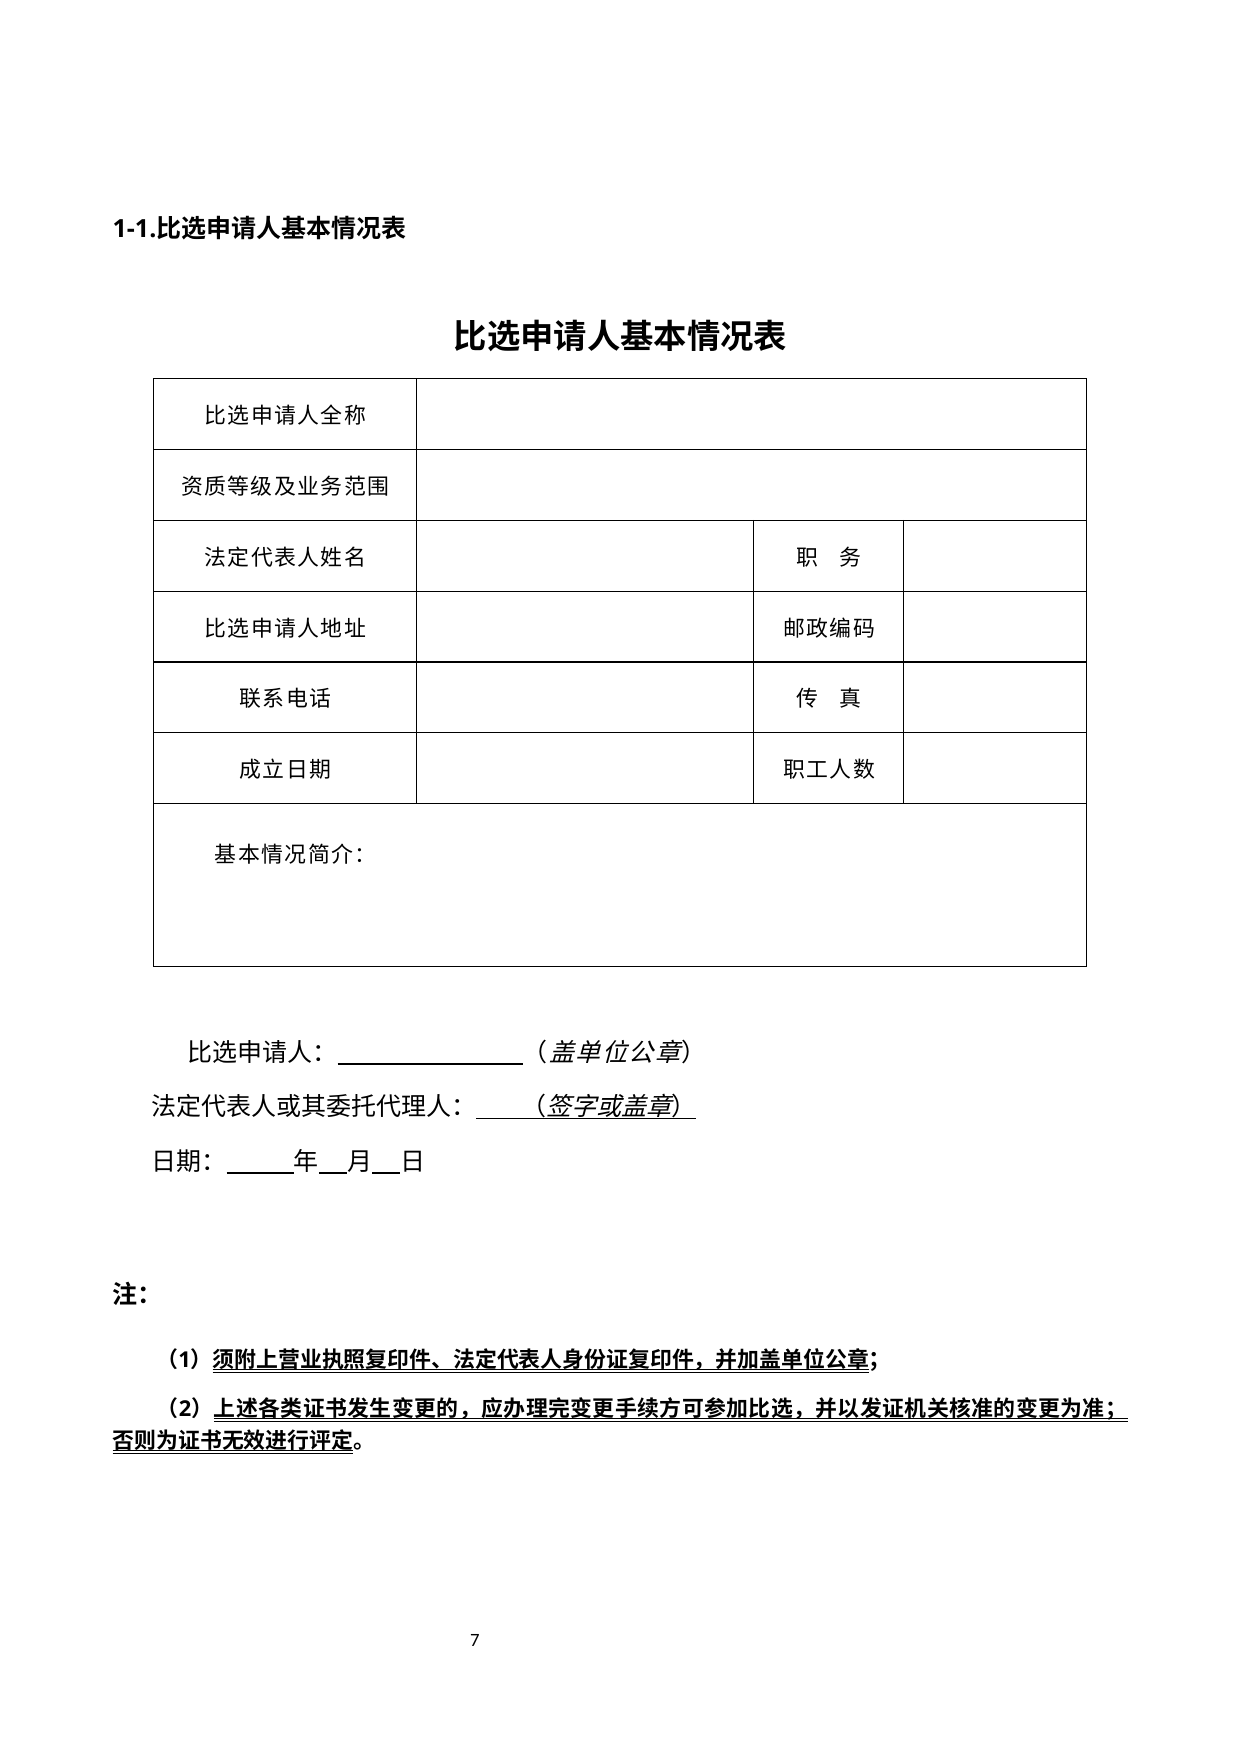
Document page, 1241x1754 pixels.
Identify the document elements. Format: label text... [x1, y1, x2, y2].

table_header [417, 379, 1086, 449]
table_cell [904, 521, 1086, 591]
table_cell [417, 450, 1086, 520]
text 法定代表人或其委托代理人： （签字或盖章） [112, 1087, 1128, 1123]
text 比选申请人： （盖单位公章） [112, 1032, 1128, 1068]
table_cell 职工人数 [754, 733, 903, 803]
table_cell 传 真 [754, 663, 903, 732]
table_cell 比选申请人地址 [154, 592, 416, 661]
table_cell [904, 592, 1086, 661]
text 注： [112, 1260, 1128, 1325]
text （2）上述各类证书发生变更的，应办理完变更手续方可参加比选，并以发证机关核准的变更为准；否则为证书无效进行评定。 [112, 1390, 1128, 1455]
table_cell [417, 592, 753, 661]
table_cell 资质等级及业务范围 [154, 450, 416, 520]
table_cell [417, 663, 753, 732]
table_cell 联系电话 [154, 663, 416, 732]
table_cell 职 务 [754, 521, 903, 591]
text （1）须附上营业执照复印件、法定代表人身份证复印件，并加盖单位公章； [112, 1325, 1128, 1390]
text 1-1.比选申请人基本情况表 [112, 194, 1128, 259]
table_cell 成立日期 [154, 733, 416, 803]
table_cell 法定代表人姓名 [154, 521, 416, 591]
table_cell 邮政编码 [754, 592, 903, 661]
text 比选申请人基本情况表 [112, 301, 1128, 366]
table_cell [904, 733, 1086, 803]
table_cell [417, 733, 753, 803]
table_cell 基本情况简介： [154, 804, 1086, 966]
table_cell [417, 521, 753, 591]
text 日期： 年 月 日 [112, 1141, 1128, 1177]
table_cell [904, 663, 1086, 732]
table_header 比选申请人全称 [154, 379, 416, 449]
